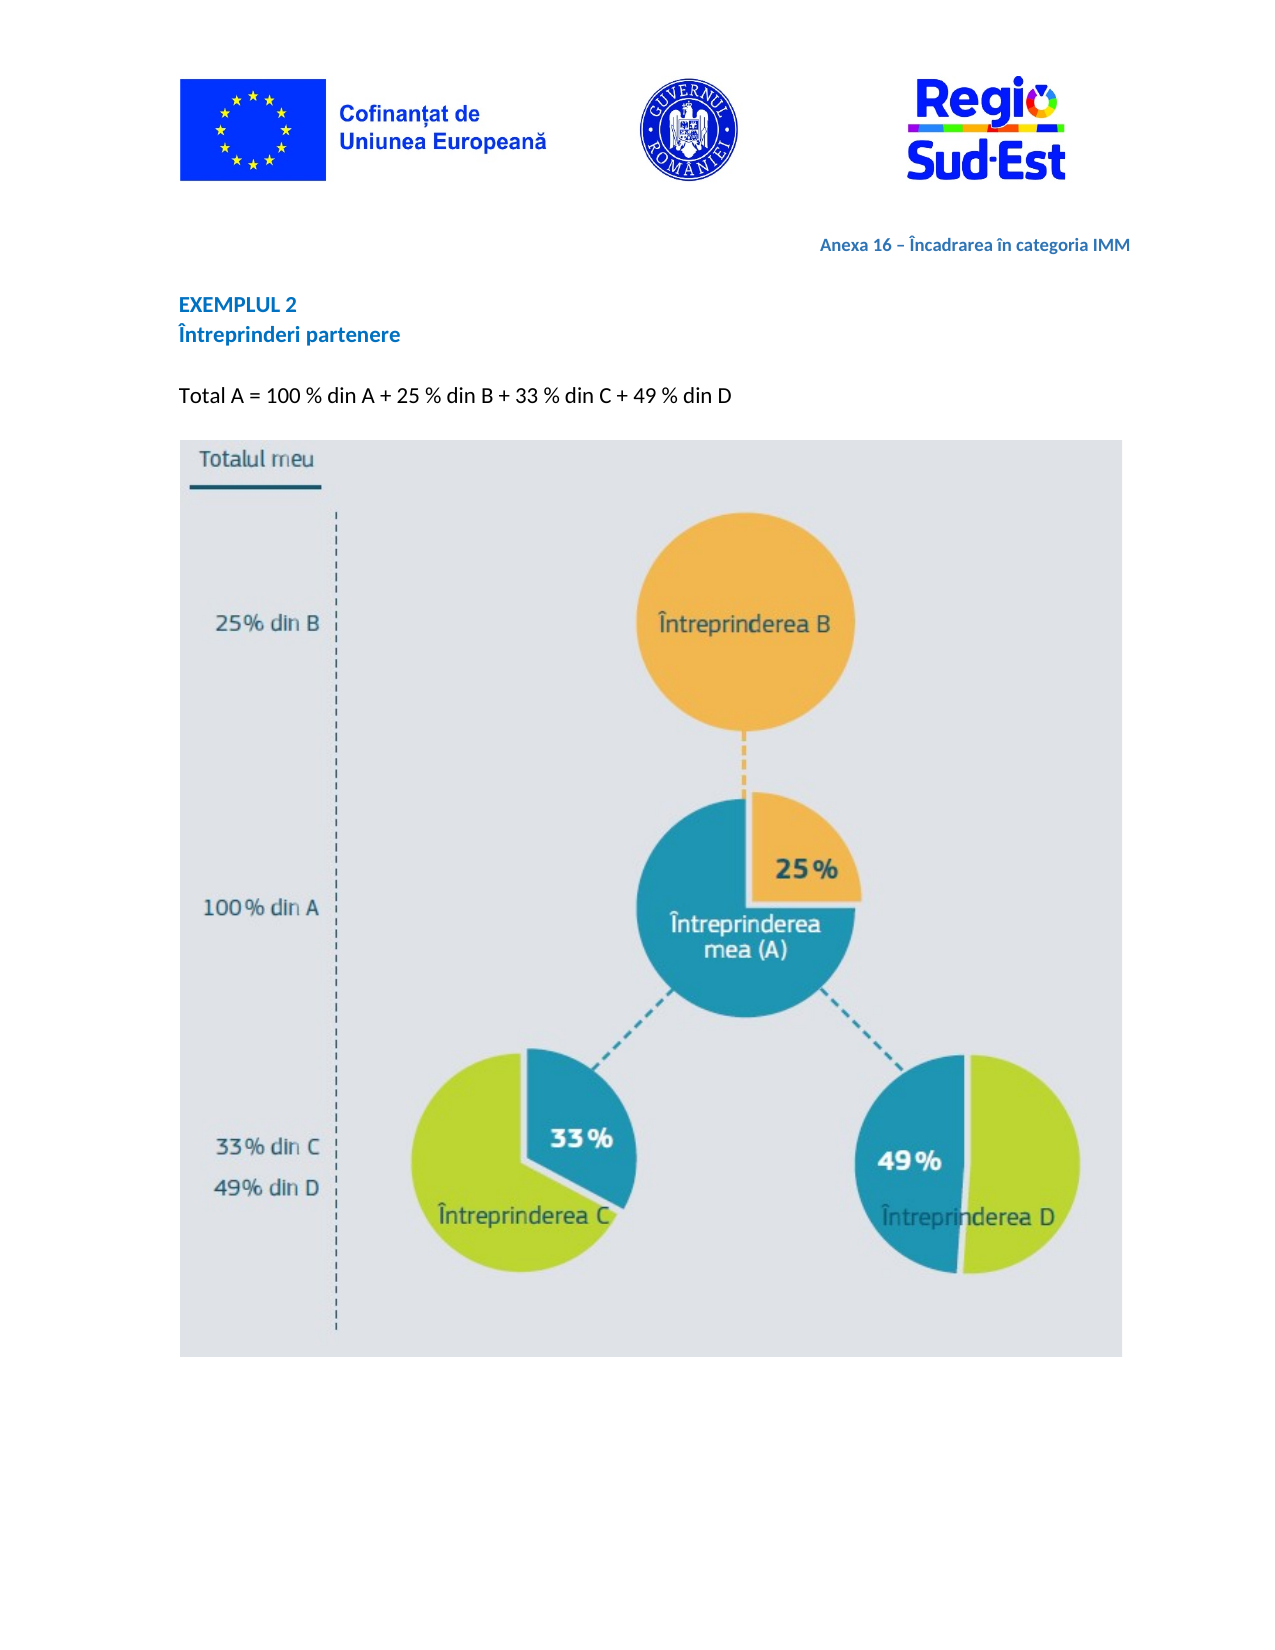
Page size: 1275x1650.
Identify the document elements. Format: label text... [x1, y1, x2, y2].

subtitle Întreprinderi partenere [178, 320, 1131, 348]
picture [180, 440, 1123, 1357]
picture [180, 76, 1066, 182]
subtitle EXEMPLUL 2 [178, 290, 1131, 318]
text Total A = 100 % din A + 25 % din B + 33 % din C + 49 % din D [178, 381, 1126, 409]
